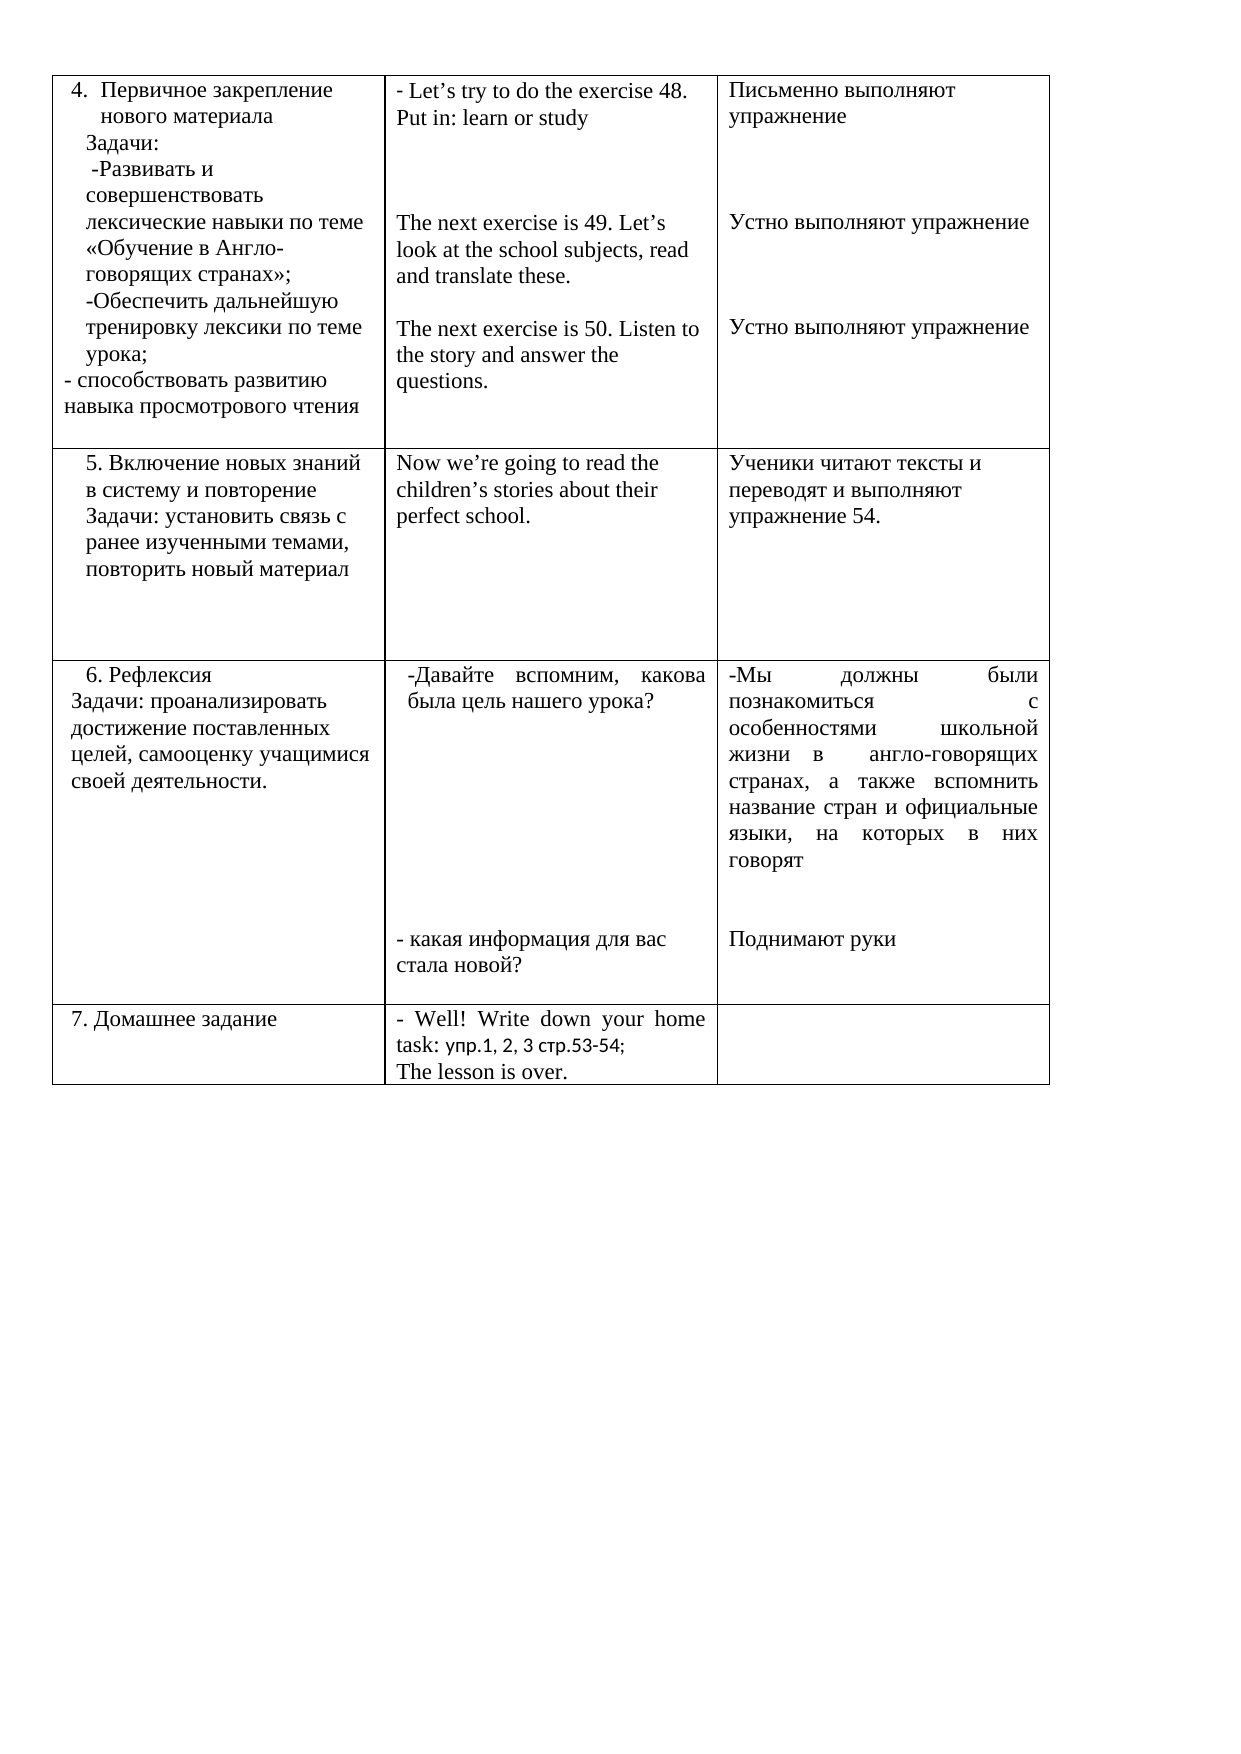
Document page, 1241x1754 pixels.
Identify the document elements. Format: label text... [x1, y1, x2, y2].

table_cell - Let’s try to do the exercise 48. Put in: learn or study The next exercise is 49. Let’s look at the school subjects, read and translate these. The next exercise is 50. Listen to the story and answer the questions. [386, 76, 717, 448]
table_cell [718, 1005, 1049, 1084]
table_cell Ученики читают тексты и переводят и выполняют упражнение 54. [718, 449, 1049, 660]
table_cell 7. Домашнее задание [53, 1005, 384, 1084]
table_cell Первичное закрепление нового материала Задачи: -Развивать и совершенствовать лексические навыки по теме «Обучение в Англо-говорящих странах»; -Обеспечить дальнейшую тренировку лексики по теме урока; - способствовать развитию навыка просмотрового чтения [53, 76, 384, 448]
table_cell Письменно выполняют упражнение Устно выполняют упражнение Устно выполняют упражнение [718, 76, 1049, 448]
table_cell 6. Рефлексия Задачи: проанализировать достижение поставленных целей, самооценку учащимися своей деятельности. [53, 661, 384, 1004]
table_cell 5. Включение новых знаний в систему и повторение Задачи: установить связь с ранее изученными темами, повторить новый материал [53, 449, 384, 660]
table_cell Now we’re going to read the children’s stories about their perfect school. [386, 449, 717, 660]
table_cell - Well! Write down your home task: упр.1, 2, 3 стр.53-54; The lesson is over. [386, 1005, 717, 1084]
table_cell -Мы должны были познакомиться с особенностями школьной жизни в англо-говорящих странах, а также вспомнить название стран и официальные языки, на которых в них говорят Поднимают руки [718, 661, 1049, 1004]
table_cell -Давайте вспомним, какова была цель нашего урока? - какая информация для вас стала новой? [386, 661, 717, 1004]
